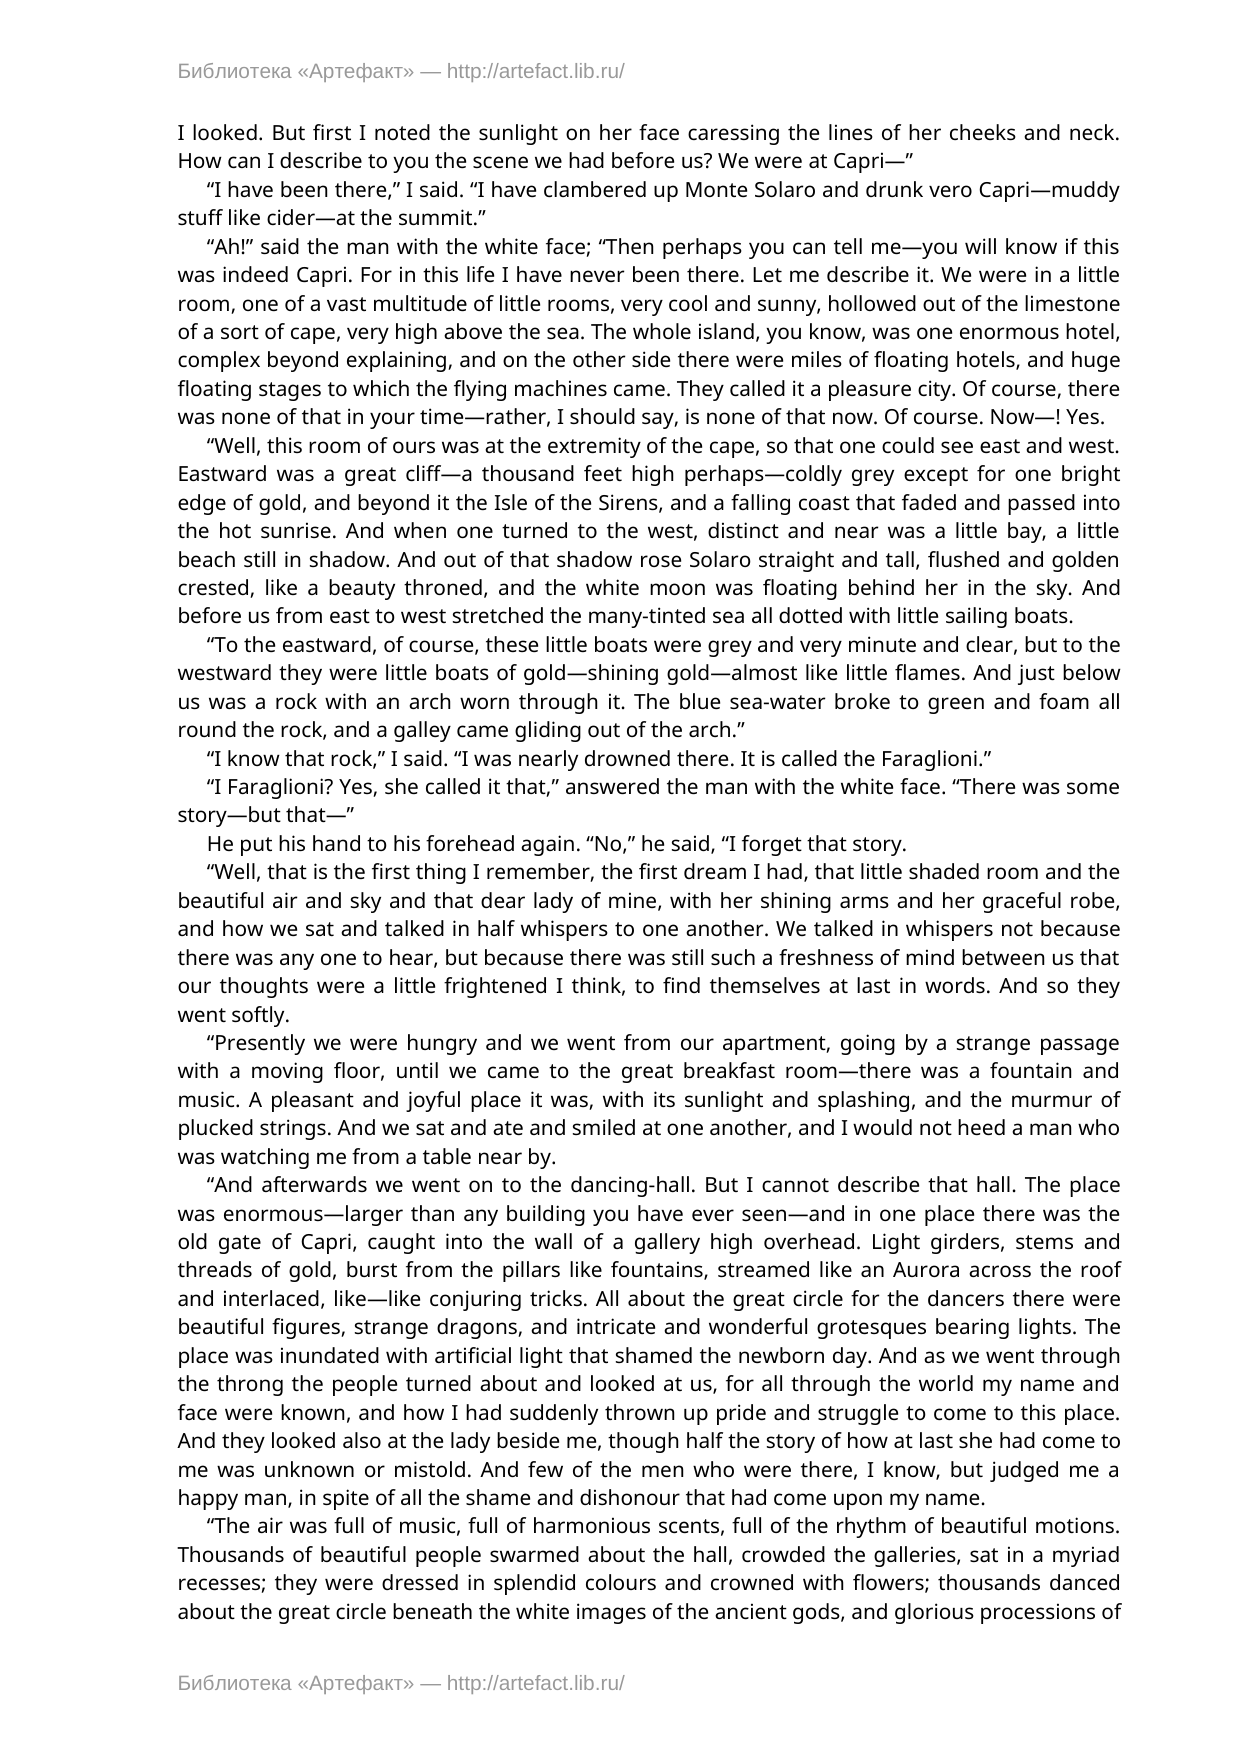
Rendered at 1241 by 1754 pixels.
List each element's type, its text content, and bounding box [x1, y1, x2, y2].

text “I have been there,” I said. “I have clambered up Monte Solaro and drunk vero Capri—muddy stuff like cider—at the summit.” [177, 175, 1122, 232]
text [177, 1512, 1122, 1625]
text “Well, this room of ours was at the extremity of the cape, so that one could see east and west. Eastward was a great cliff—a thousand feet high perhaps—coldly grey except for one bright edge of gold, and beyond it the Isle of the Sirens, and a falling coast that faded and passed into the hot sunrise. And when one turned to the west, distinct and near was a little bay, a little beach still in shadow. And out of that shadow rose Solaro straight and tall, flushed and golden crested, like a beauty throned, and the white moon was floating behind her in the sky. And before us from east to west stretched the many-tinted sea all dotted with little sailing boats. [177, 431, 1122, 630]
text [177, 118, 1122, 175]
text He put his hand to his forehead again. “No,” he said, “I forget that story. [177, 829, 1122, 857]
text “Well, that is the first thing I remember, the first dream I had, that little shaded room and the beautiful air and sky and that dear lady of mine, with her shining arms and her graceful robe, and how we sat and talked in half whispers to one another. We talked in whispers not because there was any one to hear, but because there was still such a freshness of mind between us that our thoughts were a little frightened I think, to find themselves at last in words. And so they went softly. [177, 857, 1122, 1028]
text “Ah!” said the man with the white face; “Then perhaps you can tell me—you will know if this was indeed Capri. For in this life I have never been there. Let me describe it. We were in a little room, one of a vast multitude of little rooms, very cool and sunny, hollowed out of the limestone of a sort of cape, very high above the sea. The whole island, you know, was one enormous hotel, complex beyond explaining, and on the other side there were miles of floating hotels, and huge floating stages to which the flying machines came. They called it a pleasure city. Of course, there was none of that in your time—rather, I should say, is none of that now. Of course. Now—! Yes. [177, 232, 1122, 431]
text “I know that rock,” I said. “I was nearly drowned there. It is called the Faraglioni.” [177, 744, 1122, 772]
text “Presently we were hungry and we went from our apartment, going by a strange passage with a moving floor, until we came to the great breakfast room—there was a fountain and music. A pleasant and joyful place it was, with its sunlight and splashing, and the murmur of plucked strings. And we sat and ate and smiled at one another, and I would not heed a man who was watching me from a table near by. [177, 1028, 1122, 1170]
text “To the eastward, of course, these little boats were grey and very minute and clear, but to the westward they were little boats of gold—shining gold—almost like little flames. And just below us was a rock with an arch worn through it. The blue sea-water broke to green and foam all round the rock, and a galley came gliding out of the arch.” [177, 630, 1122, 744]
text “I Faraglioni? Yes, she called it that,” answered the man with the white face. “There was some story—but that—” [177, 772, 1122, 829]
text “And afterwards we went on to the dancing-hall. But I cannot describe that hall. The place was enormous—larger than any building you have ever seen—and in one place there was the old gate of Capri, caught into the wall of a gallery high overhead. Light girders, stems and threads of gold, burst from the pillars like fountains, streamed like an Aurora across the roof and interlaced, like—like conjuring tricks. All about the great circle for the dancers there were beautiful figures, strange dragons, and intricate and wonderful grotesques bearing lights. The place was inundated with artificial light that shamed the newborn day. And as we went through the throng the people turned about and looked at us, for all through the world my name and face were known, and how I had suddenly thrown up pride and struggle to come to this place. And they looked also at the lady beside me, though half the story of how at last she had come to me was unknown or mistold. And few of the men who were there, I know, but judged me a happy man, in spite of all the shame and dishonour that had come upon my name. [177, 1170, 1122, 1512]
